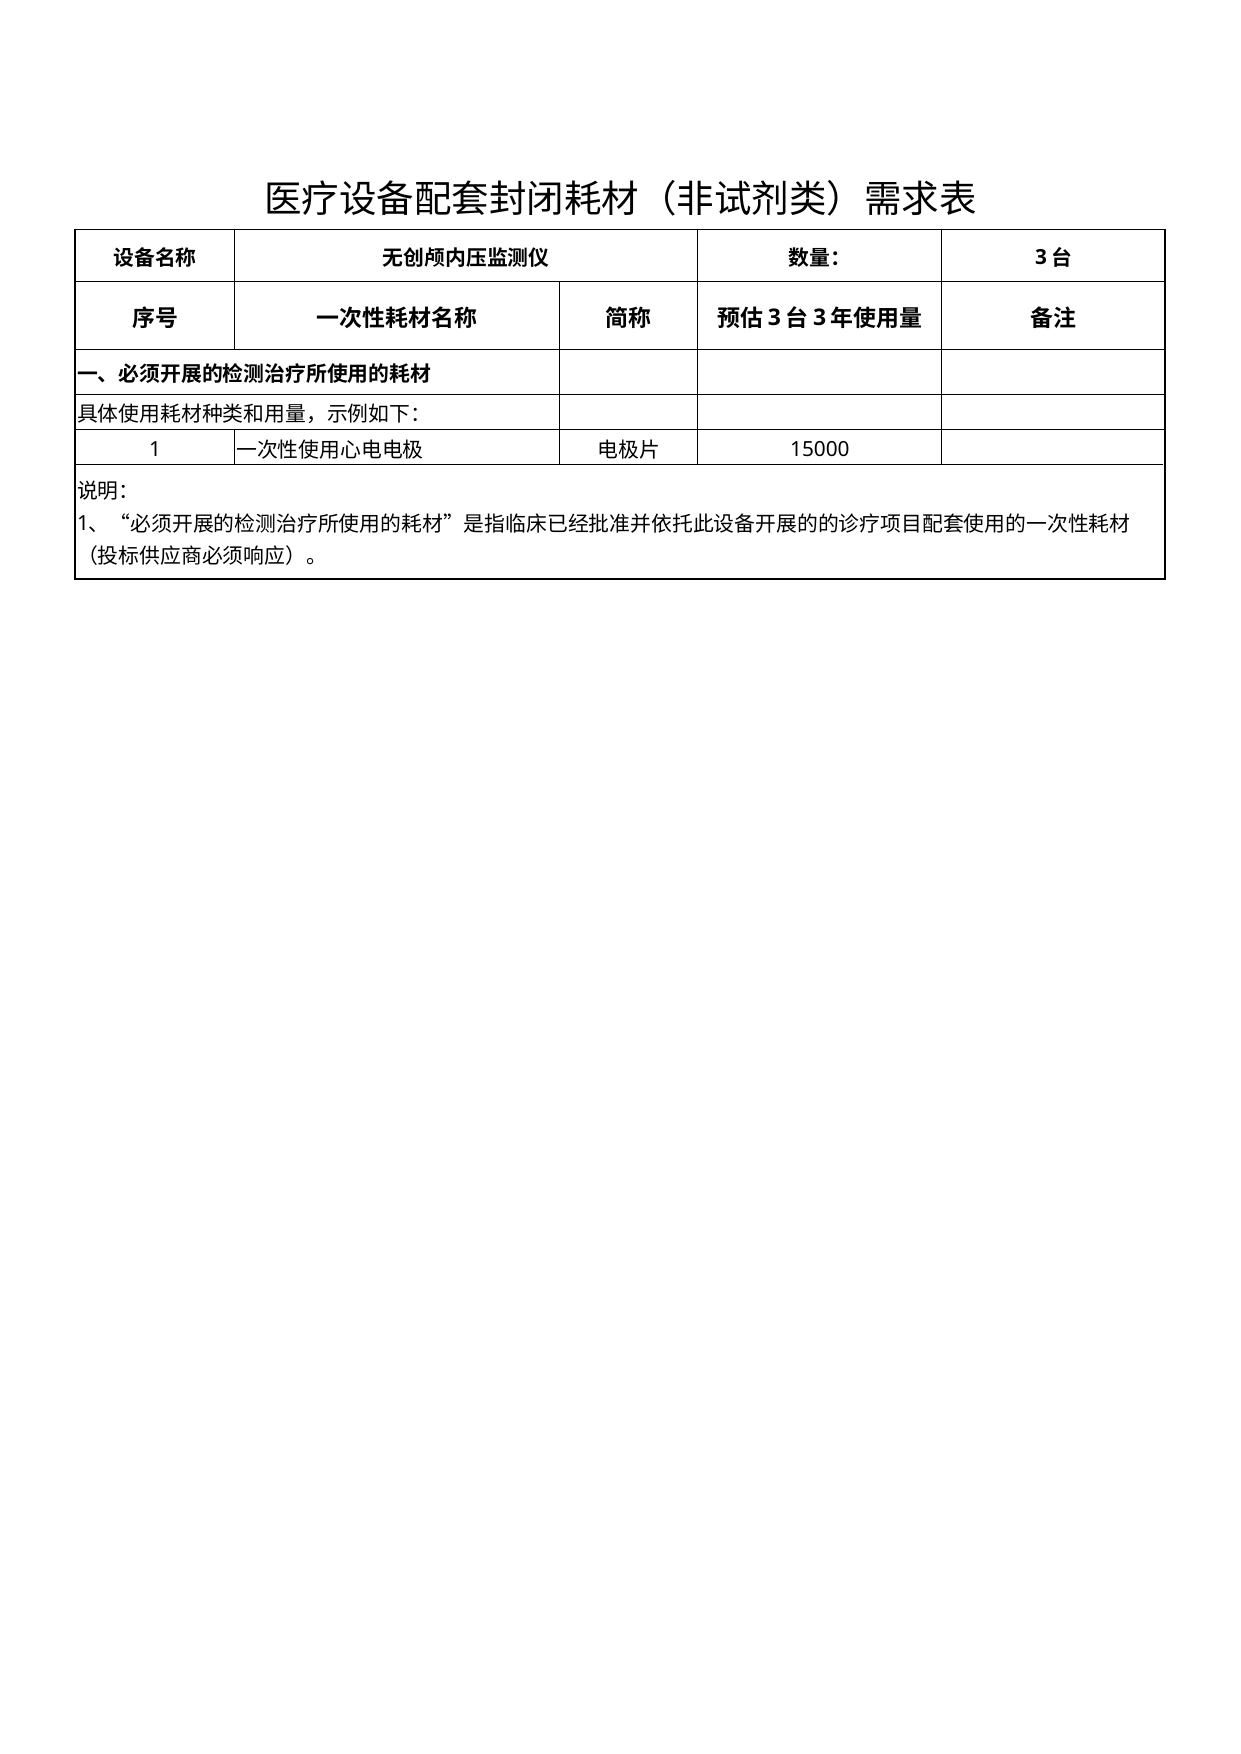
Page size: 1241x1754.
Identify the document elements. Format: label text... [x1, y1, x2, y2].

table_cell 一、必须开展的检测治疗所使用的耗材 [76, 350, 559, 394]
table_cell 15000 [698, 430, 941, 464]
table_cell [698, 350, 941, 394]
table_cell 一次性耗材名称 [235, 282, 559, 349]
table_cell [942, 430, 1164, 464]
table_cell 一次性使用心电电极 [235, 430, 559, 464]
table_cell 序号 [76, 282, 234, 349]
table_cell 1 [76, 430, 234, 464]
table_cell 备注 [942, 282, 1164, 349]
table_cell [560, 350, 697, 394]
table_cell 设备名称 [76, 230, 234, 281]
table_cell 电极片 [560, 430, 697, 464]
table_cell [942, 350, 1164, 394]
table_cell 预估3台3年使用量 [698, 282, 941, 349]
table_cell 简称 [560, 282, 697, 349]
table_cell 3台 [942, 230, 1164, 281]
table_cell 具体使用耗材种类和用量，示例如下： [76, 395, 559, 429]
table_cell [942, 395, 1164, 429]
table_cell 无创颅内压监测仪 [235, 230, 697, 281]
table_header 医疗设备配套封闭耗材（非试剂类）需求表 [75, 162, 1165, 228]
table_cell 说明： 1、“必须开展的检测治疗所使用的耗材”是指临床已经批准并依托此设备开展的的诊疗项目配套使用的一次性耗材（投标供应商必须响应）。 [76, 464, 1164, 578]
table_cell 数量： [698, 230, 941, 281]
table_cell [698, 395, 941, 429]
table_cell [560, 395, 697, 429]
